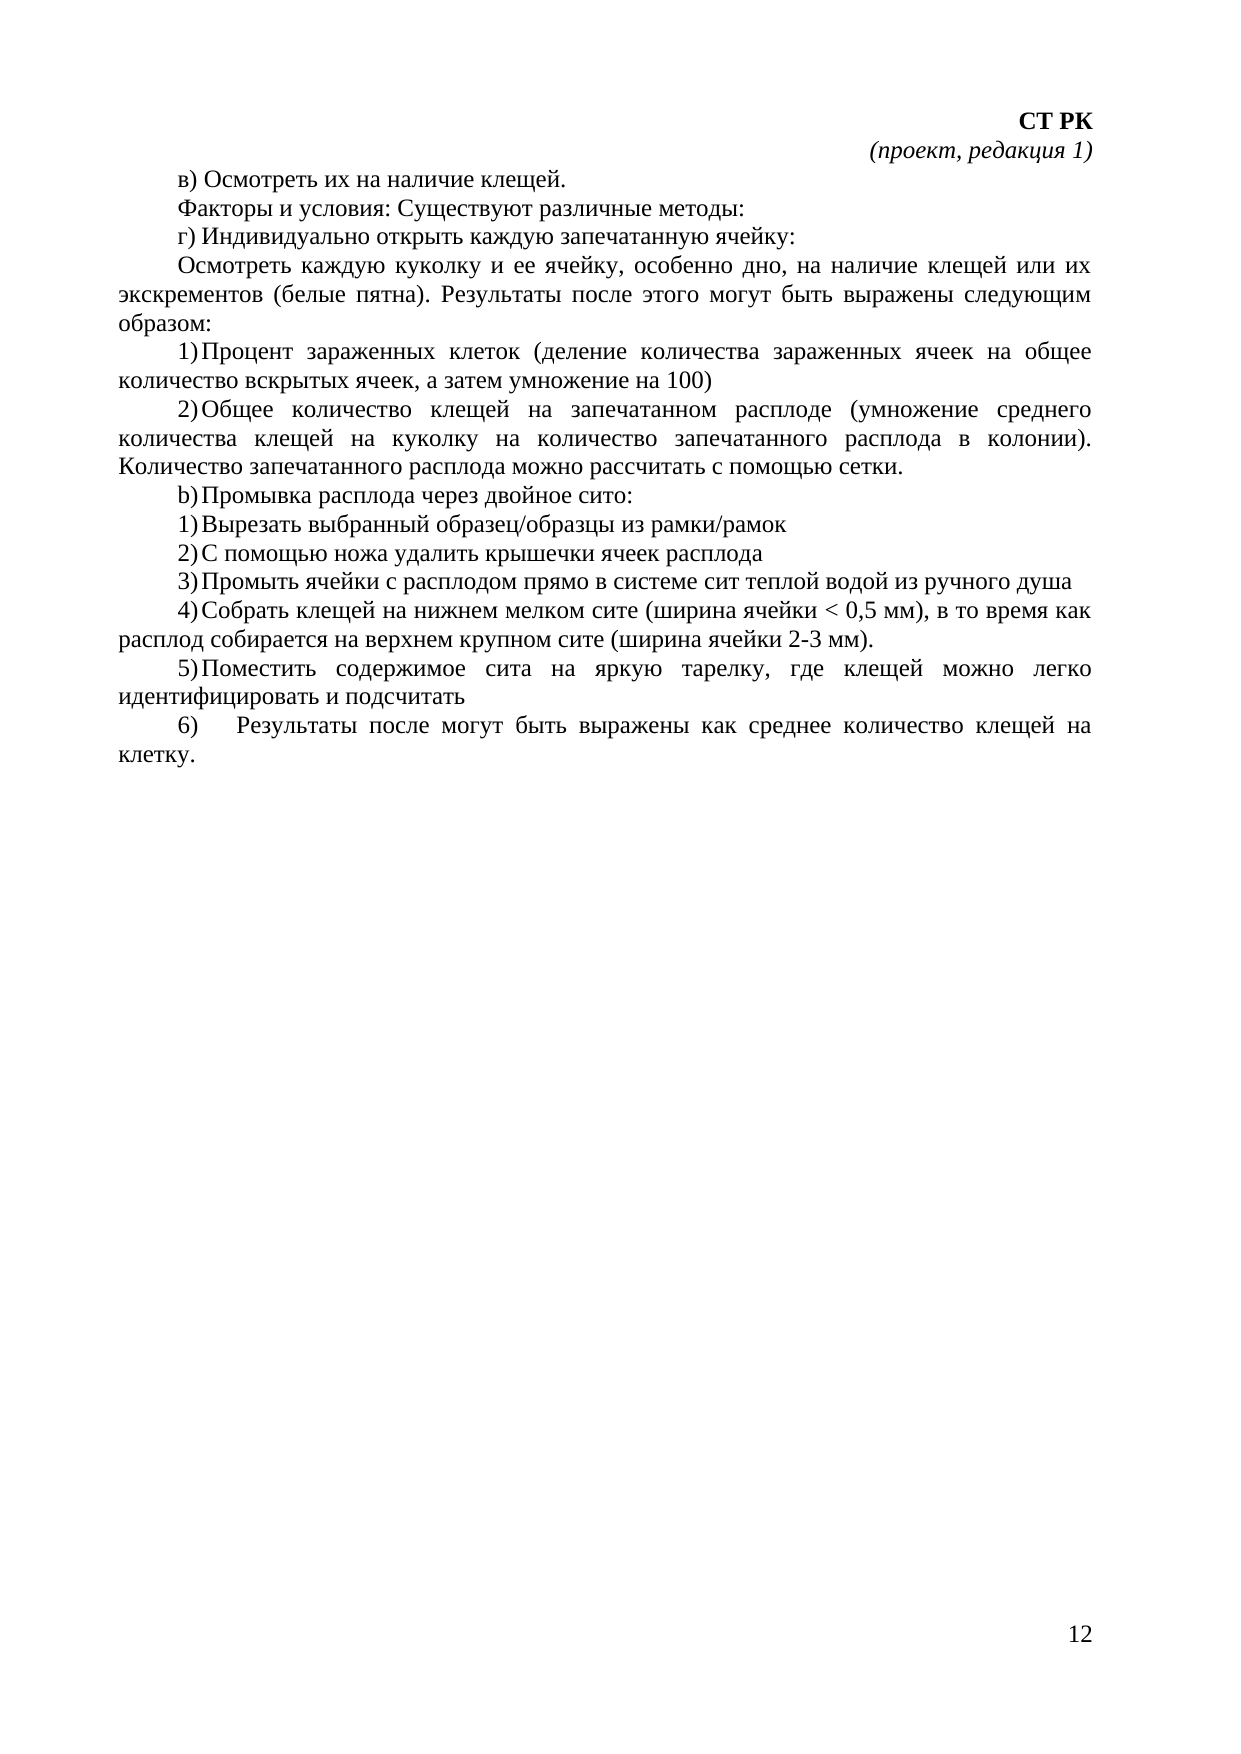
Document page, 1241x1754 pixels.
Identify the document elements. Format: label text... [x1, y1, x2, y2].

text 1) Вырезать выбранный образец/образцы из рамки/рамок [118, 509, 1092, 538]
text в) Осмотреть их на наличие клещей. [118, 164, 1092, 193]
text Осмотреть каждую куколку и ее ячейку, особенно дно, на наличие клещей или их экскрементов (белые пятна). Результаты после этого могут быть выражены следующим образом: [118, 250, 1092, 336]
text 5) Поместить содержимое сита на яркую тарелку, где клещей можно легко идентифицировать и подсчитать [118, 653, 1092, 710]
text 6) Результаты после могут быть выражены как среднее количество клещей на клетку. [118, 710, 1092, 768]
text 2) Общее количество клещей на запечатанном расплоде (умножение среднего количества клещей на куколку на количество запечатанного расплода в колонии). Количество запечатанного расплода можно рассчитать с помощью сетки. [118, 394, 1092, 480]
text 4) Собрать клещей на нижнем мелком сите (ширина ячейки < 0,5 мм), в то время как расплод собирается на верхнем крупном сите (ширина ячейки 2-3 мм). [118, 595, 1092, 653]
text 1) Процент зараженных клеток (деление количества зараженных ячеек на общее количество вскрытых ячеек, а затем умножение на 100) [118, 336, 1092, 394]
text b) Промывка расплода через двойное сито: [118, 480, 1092, 509]
text 3) Промыть ячейки с расплодом прямо в системе сит теплой водой из ручного душа [118, 566, 1092, 595]
text г) Индивидуально открыть каждую запечатанную ячейку: [118, 221, 1092, 250]
text 2) С помощью ножа удалить крышечки ячеек расплода [118, 538, 1092, 566]
text Факторы и условия: Существуют различные методы: [118, 193, 1092, 221]
